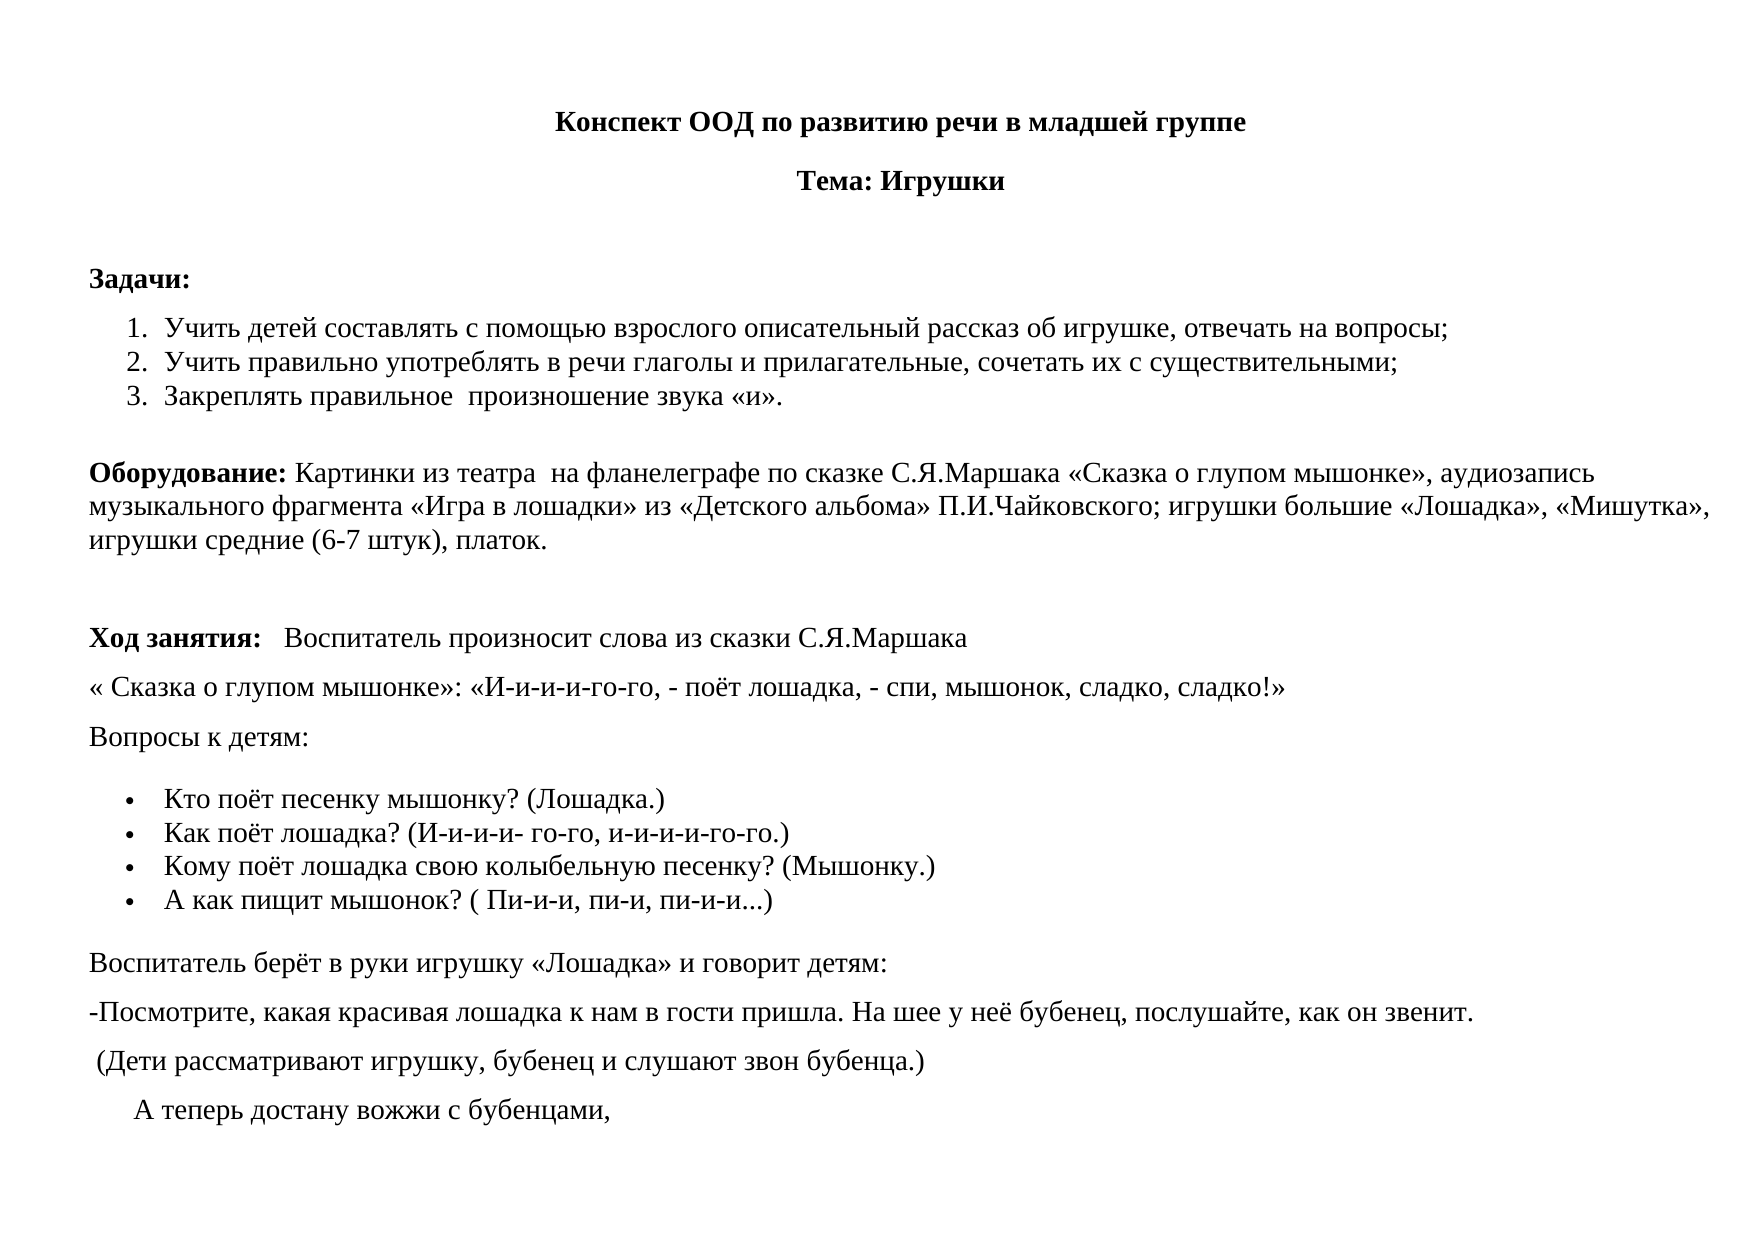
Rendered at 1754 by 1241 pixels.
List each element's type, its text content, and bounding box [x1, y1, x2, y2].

list Учить правильно употреблять в речи глаголы и прилагательные, сочетать их с существительными; [126, 344, 1713, 378]
list Кому поёт лошадка свою колыбельную песенку? (Мышонку.) [126, 848, 1713, 882]
text Оборудование: Картинки из театра на фланелеграфе по сказке С.Я.Маршака «Сказка о глупом мышонке», аудиозапись музыкального фрагмента «Игра в лошадки» из «Детского альбома» П.И.Чайковского; игрушки большие «Лошадка», «Мишутка», игрушки средние (6-7 штук), платок. [89, 455, 1713, 556]
list А как пищит мышонок? ( Пи-и-и, пи-и, пи-и-и...) [126, 882, 1713, 916]
text Тема: Игрушки [89, 163, 1713, 197]
list Закреплять правильное произношение звука «и». [126, 378, 1713, 439]
list Как поёт лошадка? (И-и-и-и- го-го, и-и-и-и-го-го.) [126, 815, 1713, 848]
text Ход занятия: Воспитатель произносит слова из сказки С.Я.Маршака [89, 620, 1713, 654]
text Воспитатель берёт в руки игрушку «Лошадка» и говорит детям: [89, 945, 1713, 978]
list Учить детей составлять с помощью взрослого описательный рассказ об игрушке, отвечать на вопросы; [126, 311, 1713, 344]
text Конспект ООД по развитию речи в младшей группе [89, 104, 1713, 137]
text -Посмотрите, какая красивая лошадка к нам в гости пришла. На шее у неё бубенец, послушайте, как он звенит. [89, 994, 1713, 1027]
text « Сказка о глупом мышонке»: «И-и-и-и-го-го, - поёт лошадка, - спи, мышонок, сладко, сладко!» [89, 669, 1713, 703]
text Вопросы к детям: [89, 719, 1713, 752]
text Задачи: [89, 261, 1713, 295]
list Кто поёт песенку мышонку? (Лошадка.) [126, 781, 1713, 815]
text (Дети рассматривают игрушку, бубенец и слушают звон бубенца.) [89, 1043, 1713, 1077]
text А теперь достану вожжи с бубенцами, [133, 1092, 1713, 1126]
